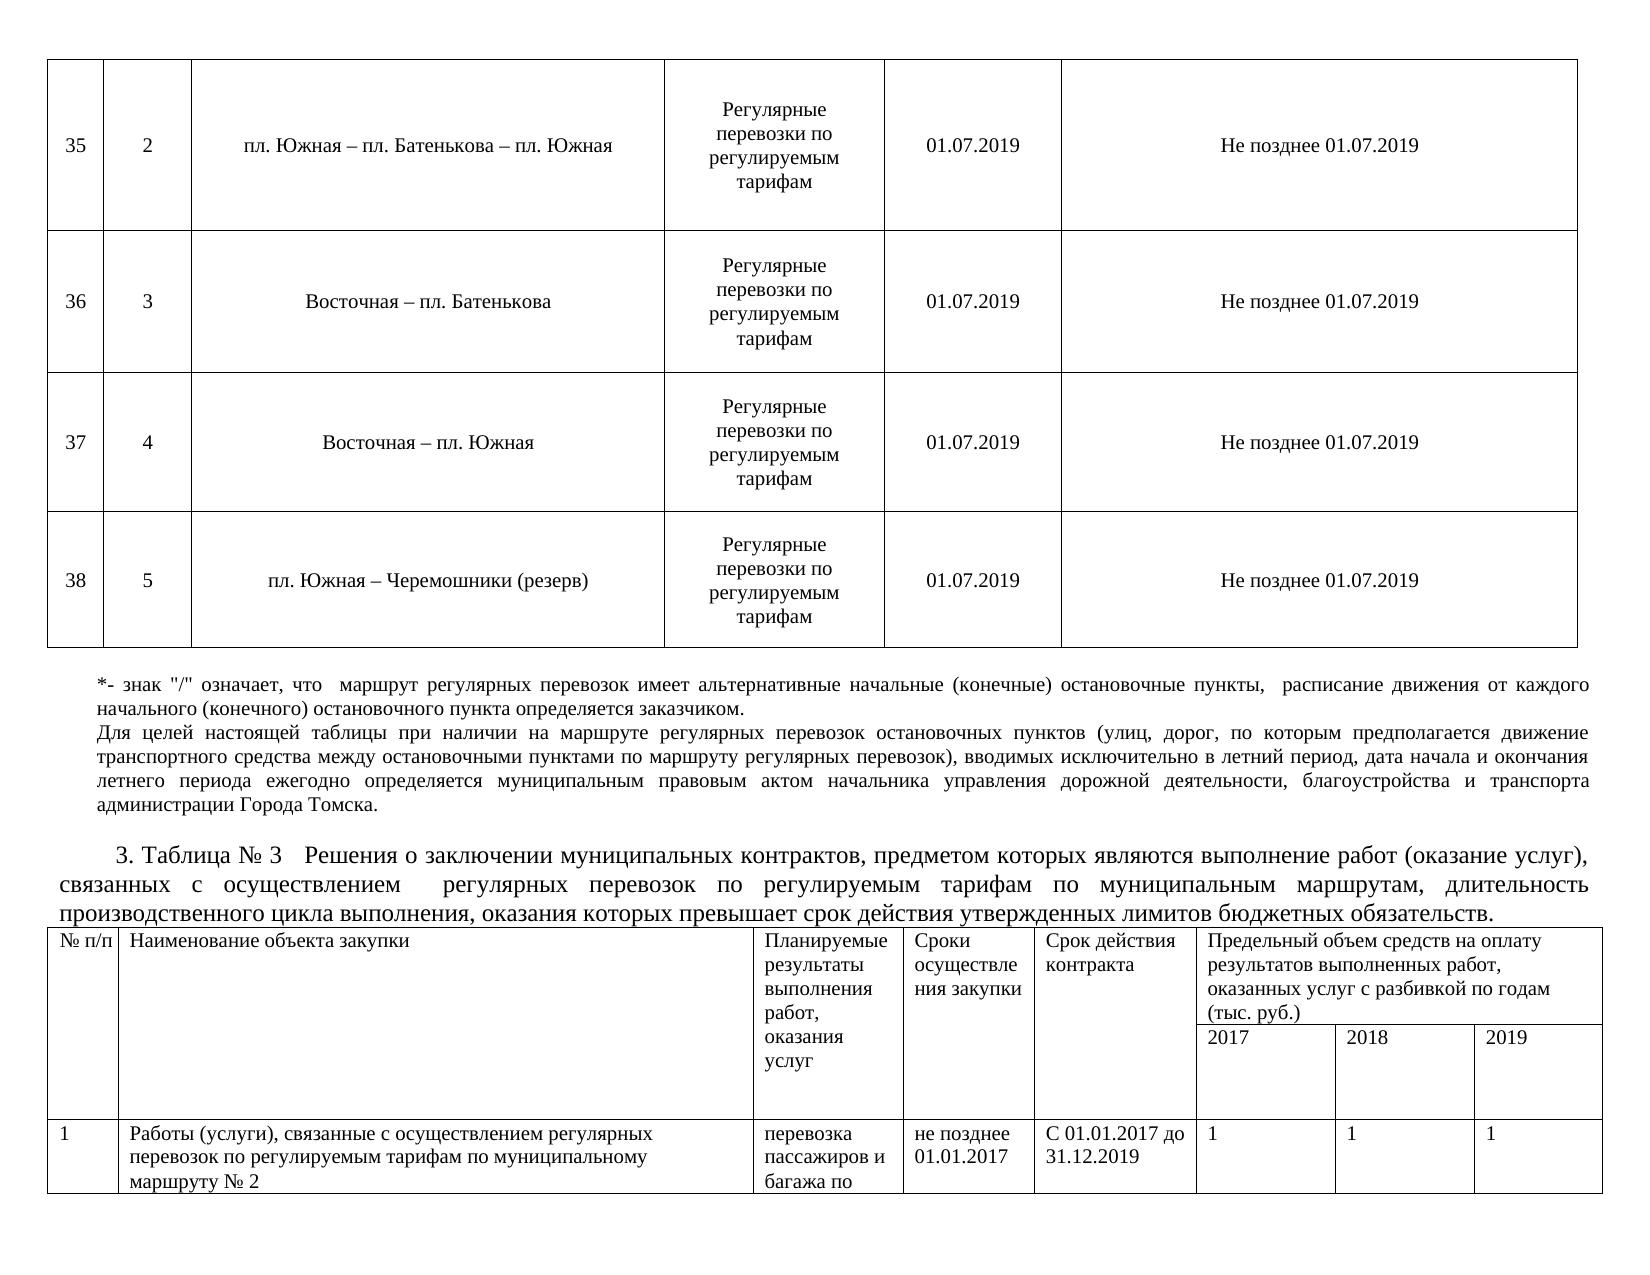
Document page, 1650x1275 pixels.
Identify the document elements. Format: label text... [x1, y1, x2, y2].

table_cell 01.07.2019 [885, 373, 1061, 511]
table_cell Не позднее 01.07.2019 [1062, 231, 1577, 372]
table_cell Восточная – пл. Южная [192, 373, 664, 511]
table_header № п/п [48, 928, 118, 1119]
table_cell пл. Южная – пл. Батенькова – пл. Южная [192, 60, 664, 230]
table_cell 01.07.2019 [885, 512, 1061, 647]
text Для целей настоящей таблицы при наличии на маршруте регулярных перевозок остановочных пунктов (улиц, дорог, по которым предполагается движение транспортного средства между остановочными пунктами по маршруту регулярных перевозок), вводимых исключительно в летний период, дата начала и окончания летнего периода ежегодно определяется муниципальным правовым актом начальника управления дорожной деятельности, благоустройства и транспорта администрации Города Томска. [97, 720, 1591, 816]
table_cell 5 [104, 512, 191, 647]
table_cell 1 [48, 1120, 118, 1193]
table_cell 2019 [1475, 1025, 1602, 1119]
table_cell 1 [1336, 1120, 1474, 1193]
table_cell Регулярные перевозки по регулируемым тарифам [665, 373, 884, 511]
table_header Срок действия контракта [1035, 928, 1196, 1119]
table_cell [1035, 1120, 1196, 1193]
table_cell пл. Южная – Черемошники (резерв) [192, 512, 664, 647]
table_cell 2018 [1336, 1025, 1474, 1119]
table_cell Работы (услуги), связанные с осуществлением регулярных перевозок по регулируемым тарифам по муниципальному маршруту № 2 [119, 1120, 753, 1193]
text 3. Таблица № 3 Решения о заключении муниципальных контрактов, предметом которых являются выполнение работ (оказание услуг), связанных с осуществлением регулярных перевозок по регулируемым тарифам по муниципальным маршрутам, длительность производственного цикла выполнения, оказания которых превышает срок действия утвержденных лимитов бюджетных обязательств. [59, 841, 1591, 927]
table_header Наименование объекта закупки [119, 928, 753, 1119]
table_cell 1 [1475, 1120, 1602, 1193]
table_cell Восточная – пл. Батенькова [192, 231, 664, 372]
table_cell 3 [104, 231, 191, 372]
table_cell 2 [104, 60, 191, 230]
table_cell 35 [48, 60, 103, 230]
table_cell 2017 [1197, 1025, 1335, 1119]
table_cell 01.07.2019 [885, 60, 1061, 230]
table_cell Не позднее 01.07.2019 [1062, 512, 1577, 647]
text *- знак "/" означает, что маршрут регулярных перевозок имеет альтернативные начальные (конечные) остановочные пункты, расписание движения от каждого начального (конечного) остановочного пункта определяется заказчиком. [97, 672, 1591, 720]
table_header Сроки осуществления закупки [904, 928, 1034, 1119]
table_cell 38 [48, 512, 103, 647]
table_cell Не позднее 01.07.2019 [1062, 373, 1577, 511]
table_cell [1062, 60, 1577, 230]
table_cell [754, 1120, 903, 1193]
table_cell 37 [48, 373, 103, 511]
table_header Планируемые результаты выполнения работ, оказания услуг [754, 928, 903, 1119]
table_cell 36 [48, 231, 103, 372]
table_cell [665, 60, 884, 230]
table_header Предельный объем средств на оплату результатов выполненных работ, оказанных услуг с разбивкой по годам (тыс. руб.) [1197, 928, 1602, 1024]
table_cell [665, 231, 884, 372]
table_cell 4 [104, 373, 191, 511]
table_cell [904, 1120, 1034, 1193]
table_cell 1 [1197, 1120, 1335, 1193]
table_cell Регулярные перевозки по регулируемым тарифам [665, 512, 884, 647]
table_cell 01.07.2019 [885, 231, 1061, 372]
